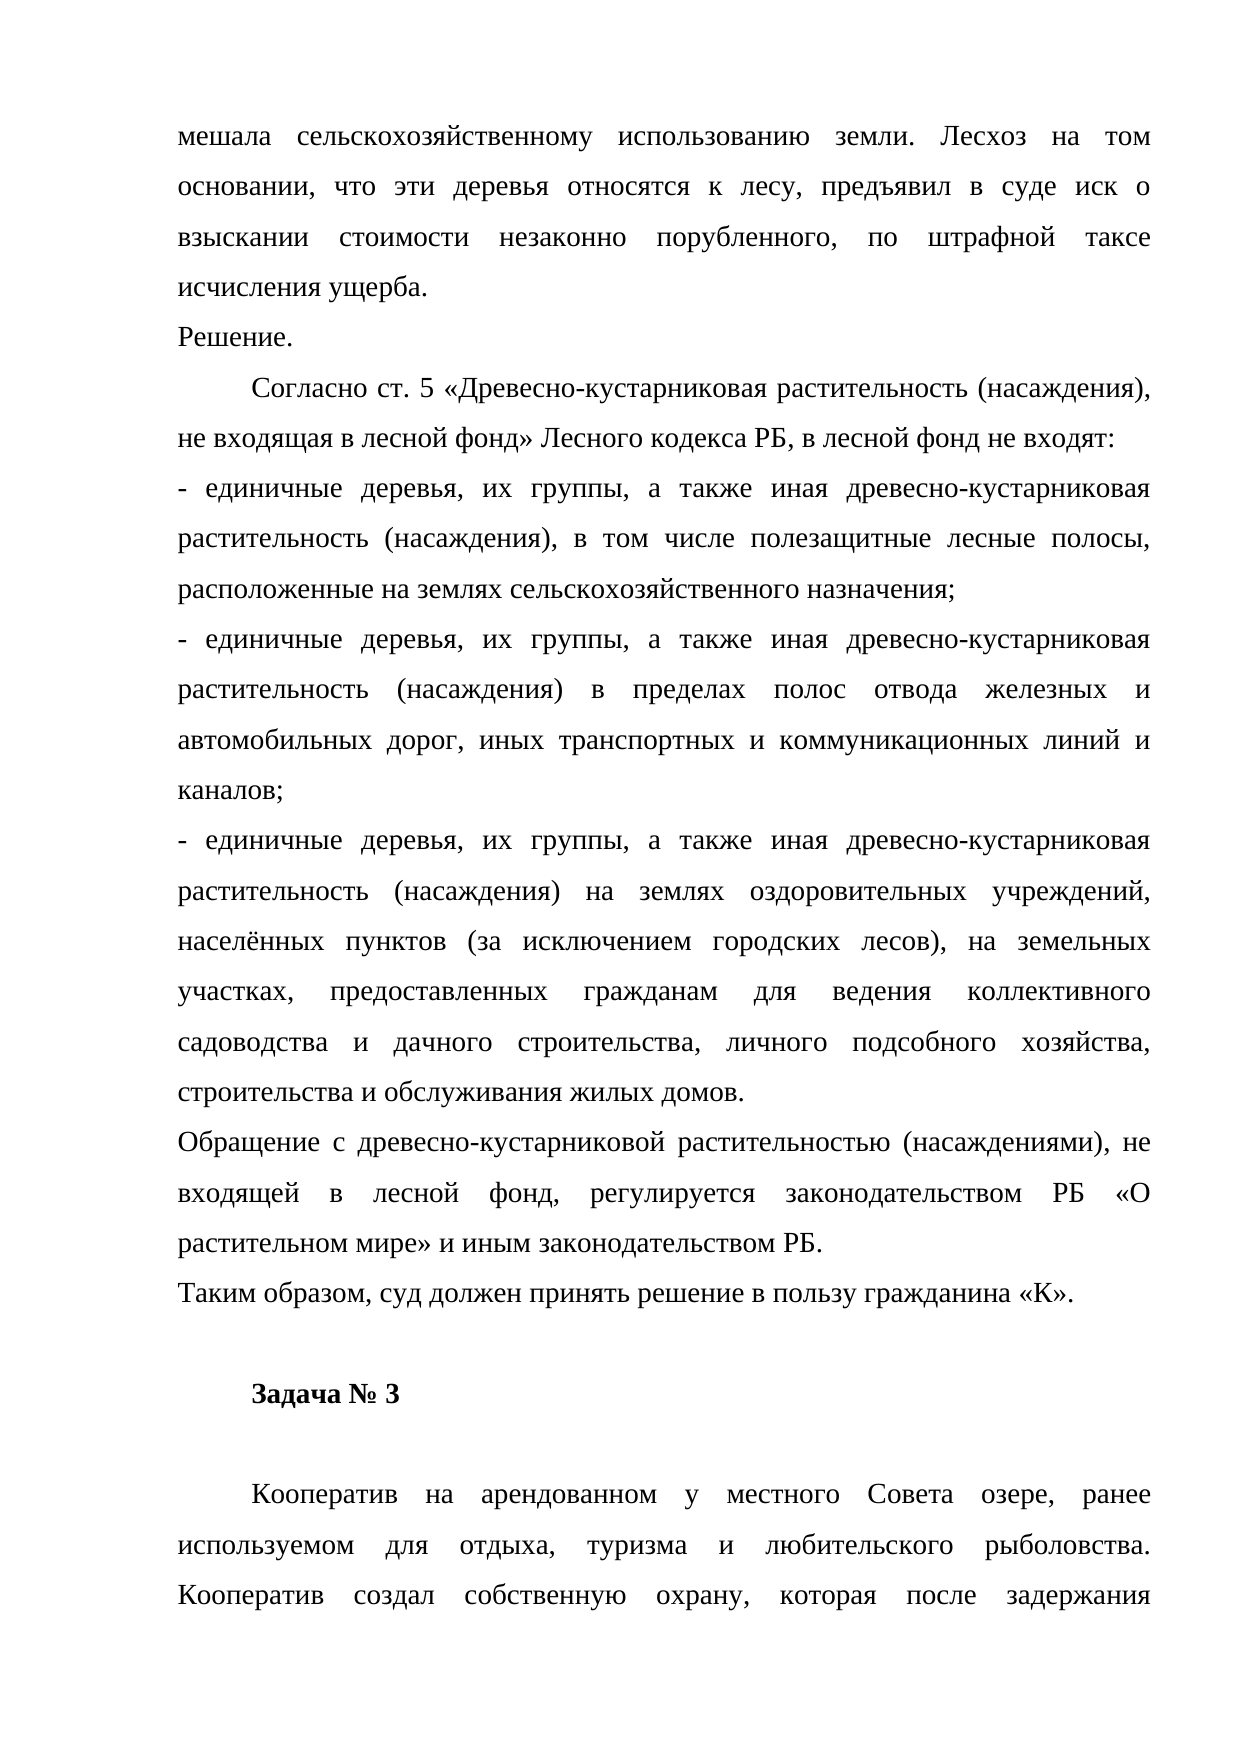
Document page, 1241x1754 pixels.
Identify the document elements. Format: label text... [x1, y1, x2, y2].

text - единичные деревья, их группы, а также иная древесно-кустарниковая растительность (насаждения), в том числе полезащитные лесные полосы, расположенные на землях сельскохозяйственного назначения; [177, 470, 1152, 604]
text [177, 118, 1152, 303]
text Таким образом, суд должен принять решение в пользу гражданина «К». [177, 1275, 1152, 1309]
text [177, 1477, 1152, 1611]
text Решение. [177, 319, 1152, 353]
text - единичные деревья, их группы, а также иная древесно-кустарниковая растительность (насаждения) в пределах полос отвода железных и автомобильных дорог, иных транспортных и коммуникационных линий и каналов; [177, 621, 1152, 806]
text Обращение с древесно-кустарниковой растительностью (насаждениями), не входящей в лесной фонд, регулируется законодательством РБ «О растительном мире» и иным законодательством РБ. [177, 1124, 1152, 1258]
text - единичные деревья, их группы, а также иная древесно-кустарниковая растительность (насаждения) на землях оздоровительных учреждений, населённых пунктов (за исключением городских лесов), на земельных участках, предоставленных гражданам для ведения коллективного садоводства и дачного строительства, личного подсобного хозяйства, строительства и обслуживания жилых домов. [177, 822, 1152, 1108]
text Задача № 3 [177, 1376, 1152, 1409]
text Согласно ст. 5 «Древесно-кустарниковая растительность (насаждения), не входящая в лесной фонд» Лесного кодекса РБ, в лесной фонд не входят: [177, 370, 1152, 453]
